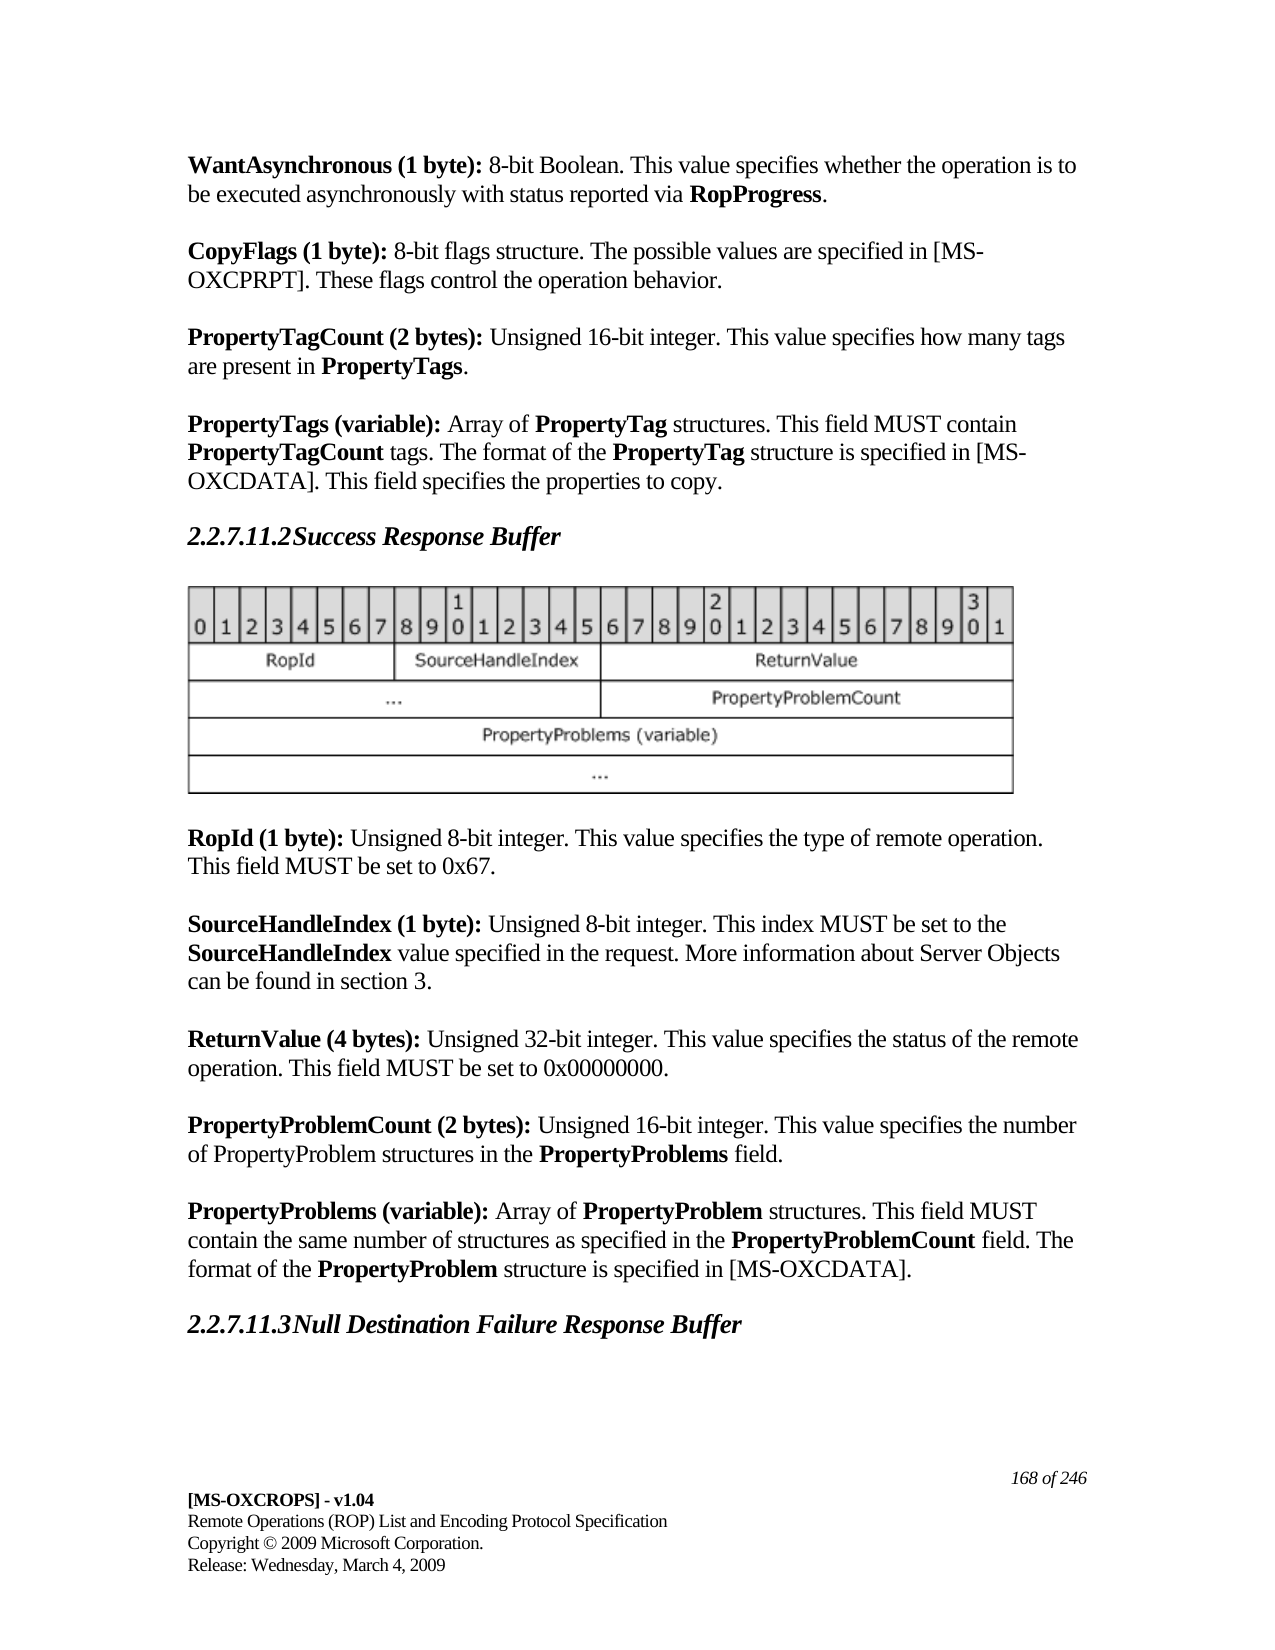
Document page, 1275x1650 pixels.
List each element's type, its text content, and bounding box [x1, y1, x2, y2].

text WantAsynchronous (1 byte): 8-bit Boolean. This value specifies whether the operation is to be executed asynchronously with status reported via RopProgress. [187, 150, 1087, 207]
text CopyFlags (1 byte): 8-bit flags structure. The possible values are specified in [MS-OXCPRPT]. These flags control the operation behavior. [187, 236, 1087, 294]
text PropertyProblemCount (2 bytes): Unsigned 16-bit integer. This value specifies the number of PropertyProblem structures in the PropertyProblems field. [187, 1110, 1087, 1168]
text RopId (1 byte): Unsigned 8-bit integer. This value specifies the type of remote operation. This field MUST be set to 0x67. [187, 823, 1087, 880]
text ReturnValue (4 bytes): Unsigned 32-bit integer. This value specifies the status of the remote operation. This field MUST be set to 0x00000000. [187, 1024, 1087, 1081]
text PropertyTagCount (2 bytes): Unsigned 16-bit integer. This value specifies how many tags are present in PropertyTags. [187, 322, 1087, 380]
text PropertyProblems (variable): Array of PropertyProblem structures. This field MUST contain the same number of structures as specified in the PropertyProblemCount field. The format of the PropertyProblem structure is specified in [MS-OXCDATA]. [187, 1196, 1087, 1283]
picture [187, 586, 1014, 794]
text SourceHandleIndex (1 byte): Unsigned 8-bit integer. This index MUST be set to the SourceHandleIndex value specified in the request. More information about Server Objects can be found in section 3. [187, 909, 1087, 995]
subtitle Null Destination Failure Response Buffer [187, 1308, 1087, 1339]
text PropertyTags (variable): Array of PropertyTag structures. This field MUST contain PropertyTagCount tags. The format of the PropertyTag structure is specified in [MS-OXCDATA]. This field specifies the properties to copy. [187, 409, 1087, 495]
subtitle Success Response Buffer [187, 520, 1087, 551]
